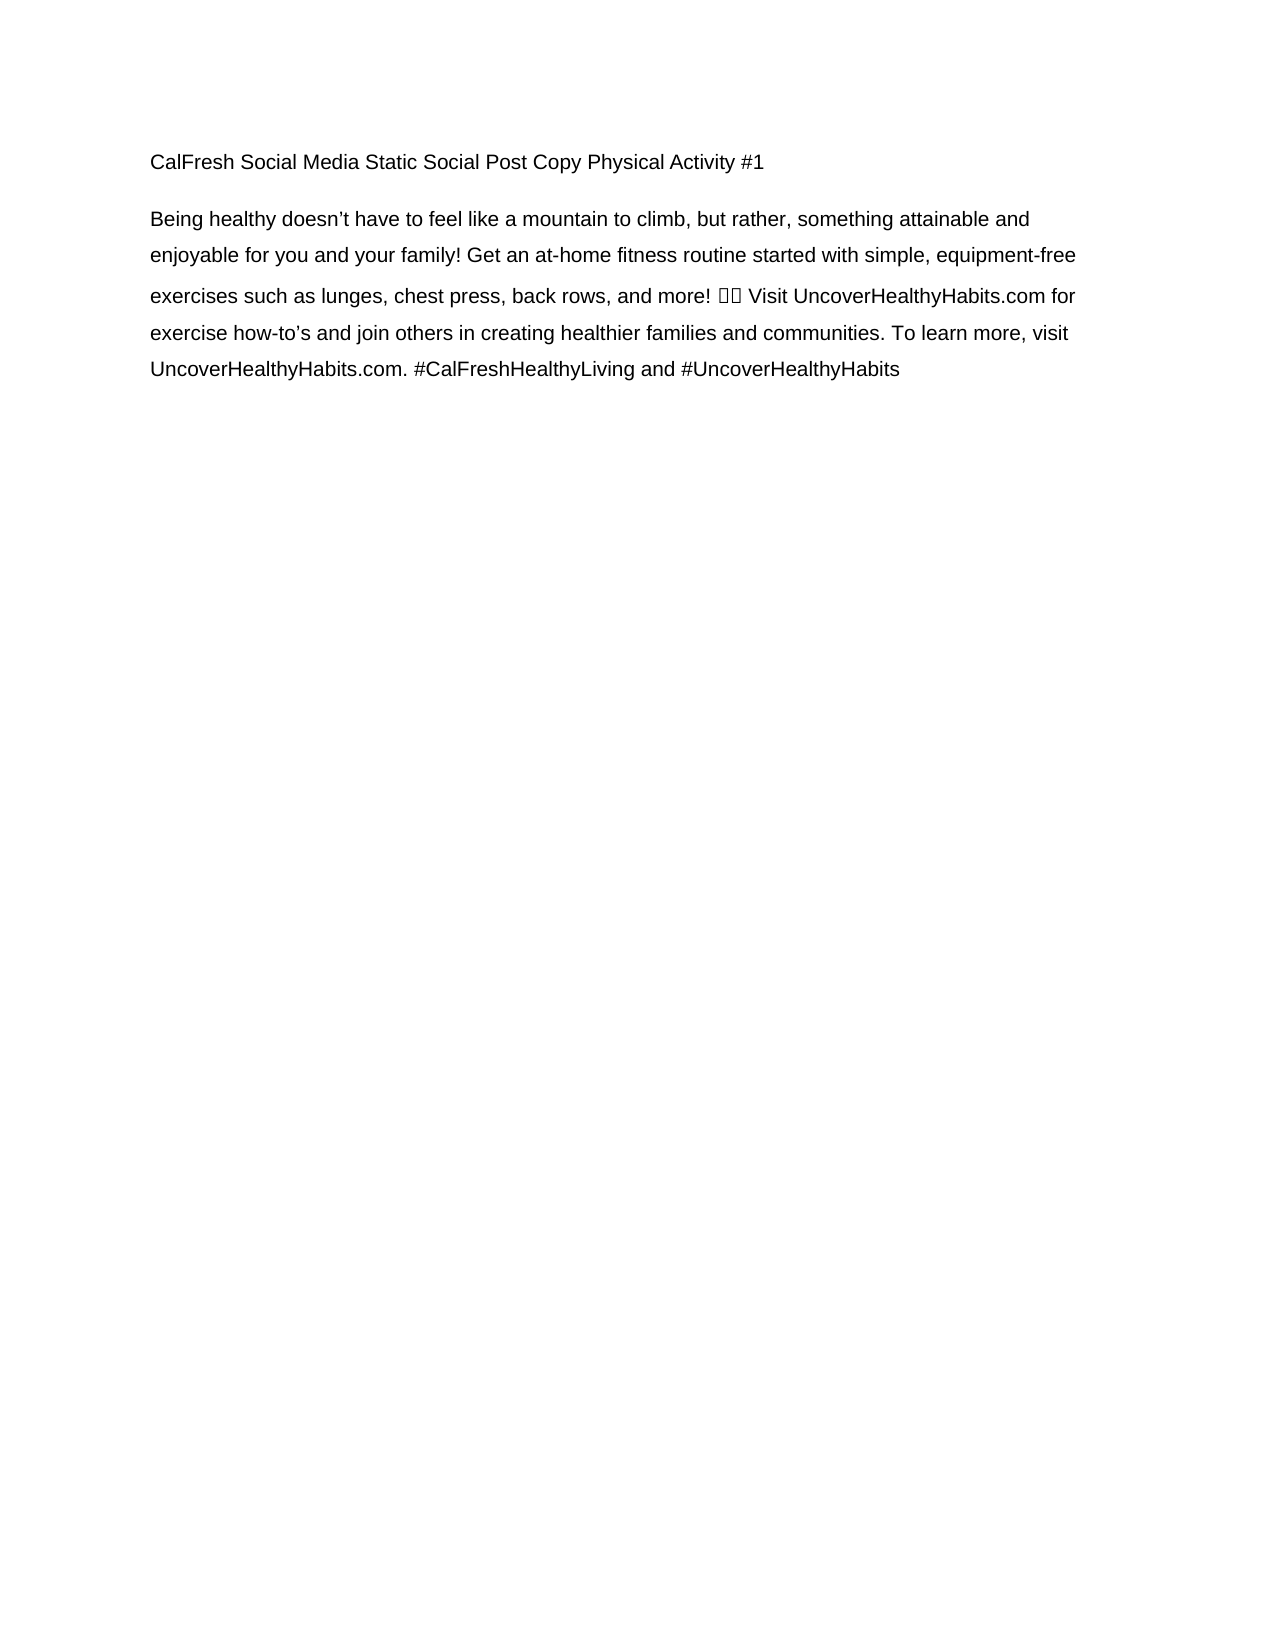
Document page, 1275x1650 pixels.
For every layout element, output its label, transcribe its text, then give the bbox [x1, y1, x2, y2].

text CalFresh Social Media Static Social Post Copy Physical Activity #1 [150, 150, 1125, 174]
text Being healthy doesn’t have to feel like a mountain to climb, but rather, something attainable and enjoyable for you and your family! Get an at-home fitness routine started with simple, equipment-free exercises such as lunges, chest press, back rows, and more! 💪🏽 Visit UncoverHealthyHabits.com for exercise how-to’s and join others in creating healthier families and communities. To learn more, visit UncoverHealthyHabits.com. #CalFreshHealthyLiving and #UncoverHealthyHabits [150, 207, 1125, 381]
